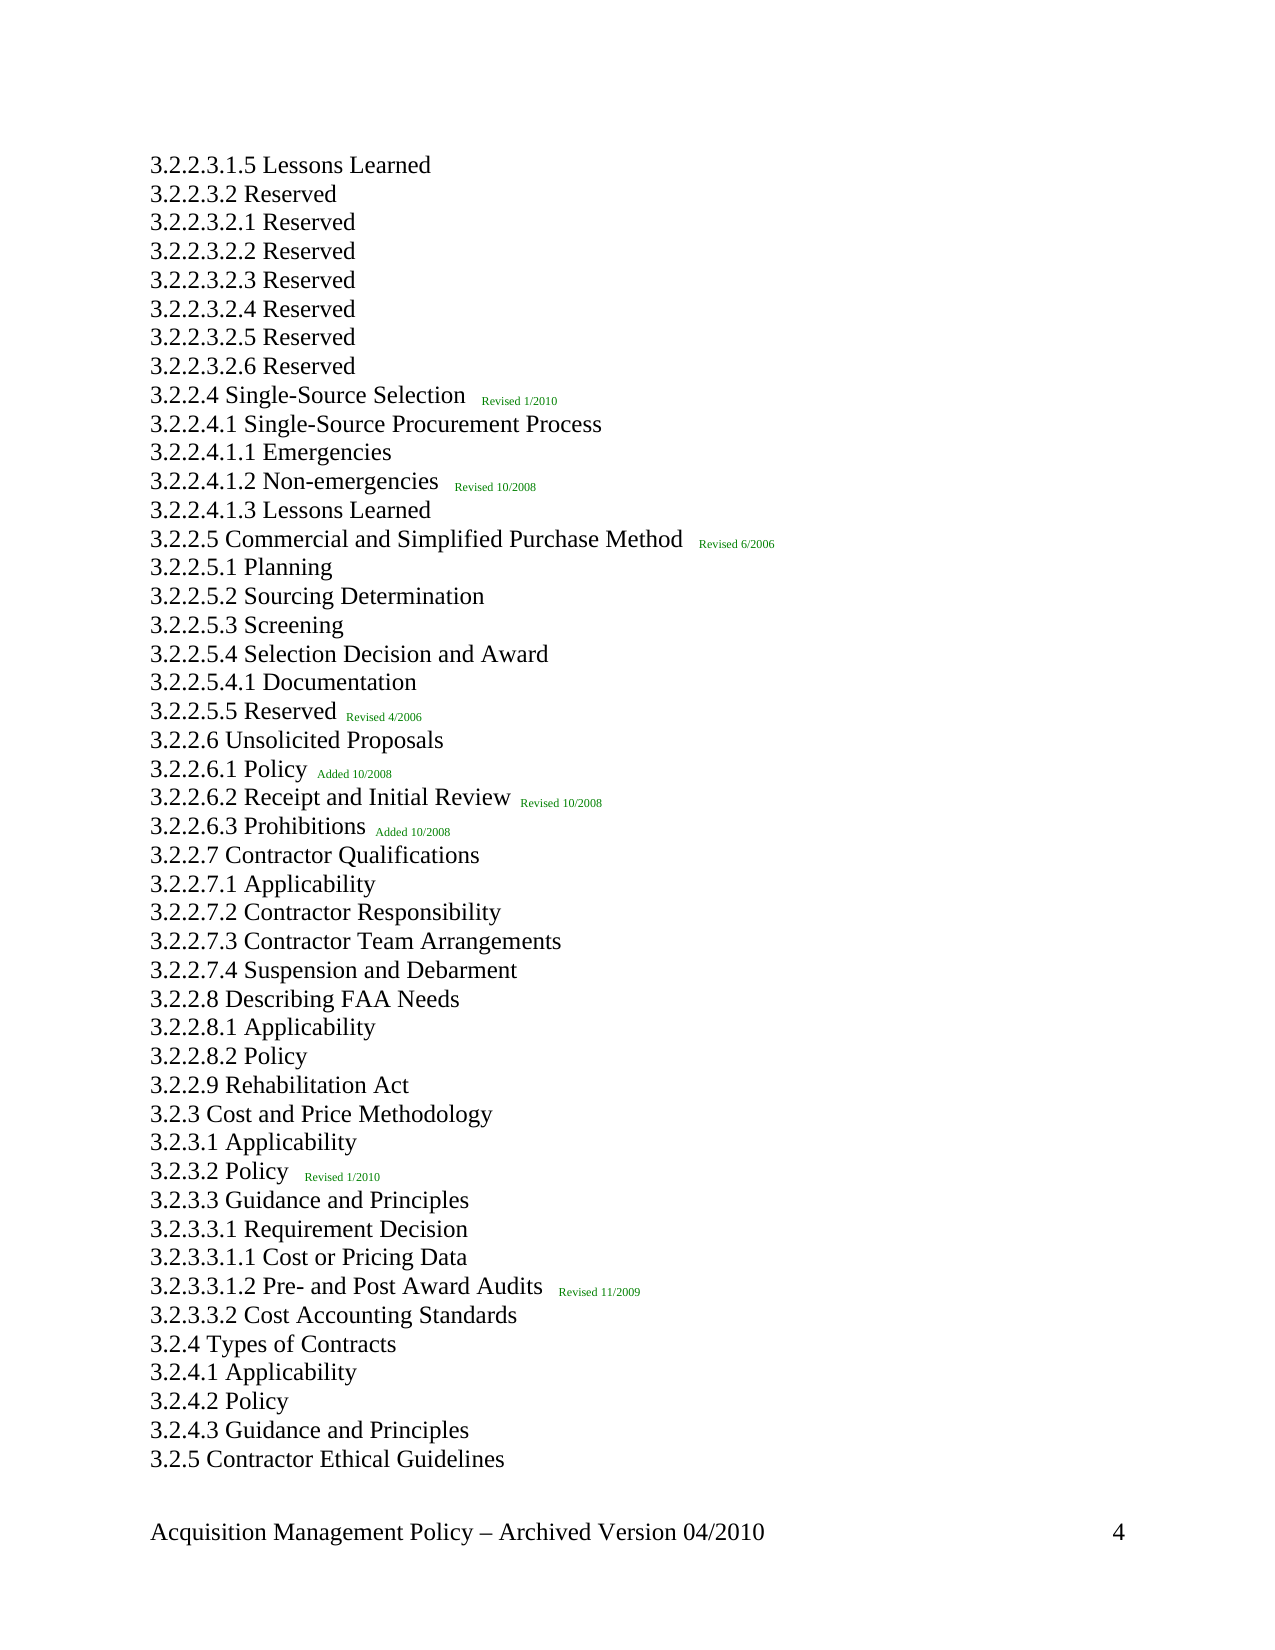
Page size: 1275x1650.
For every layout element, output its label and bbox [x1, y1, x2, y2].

text [150, 150, 1125, 1472]
